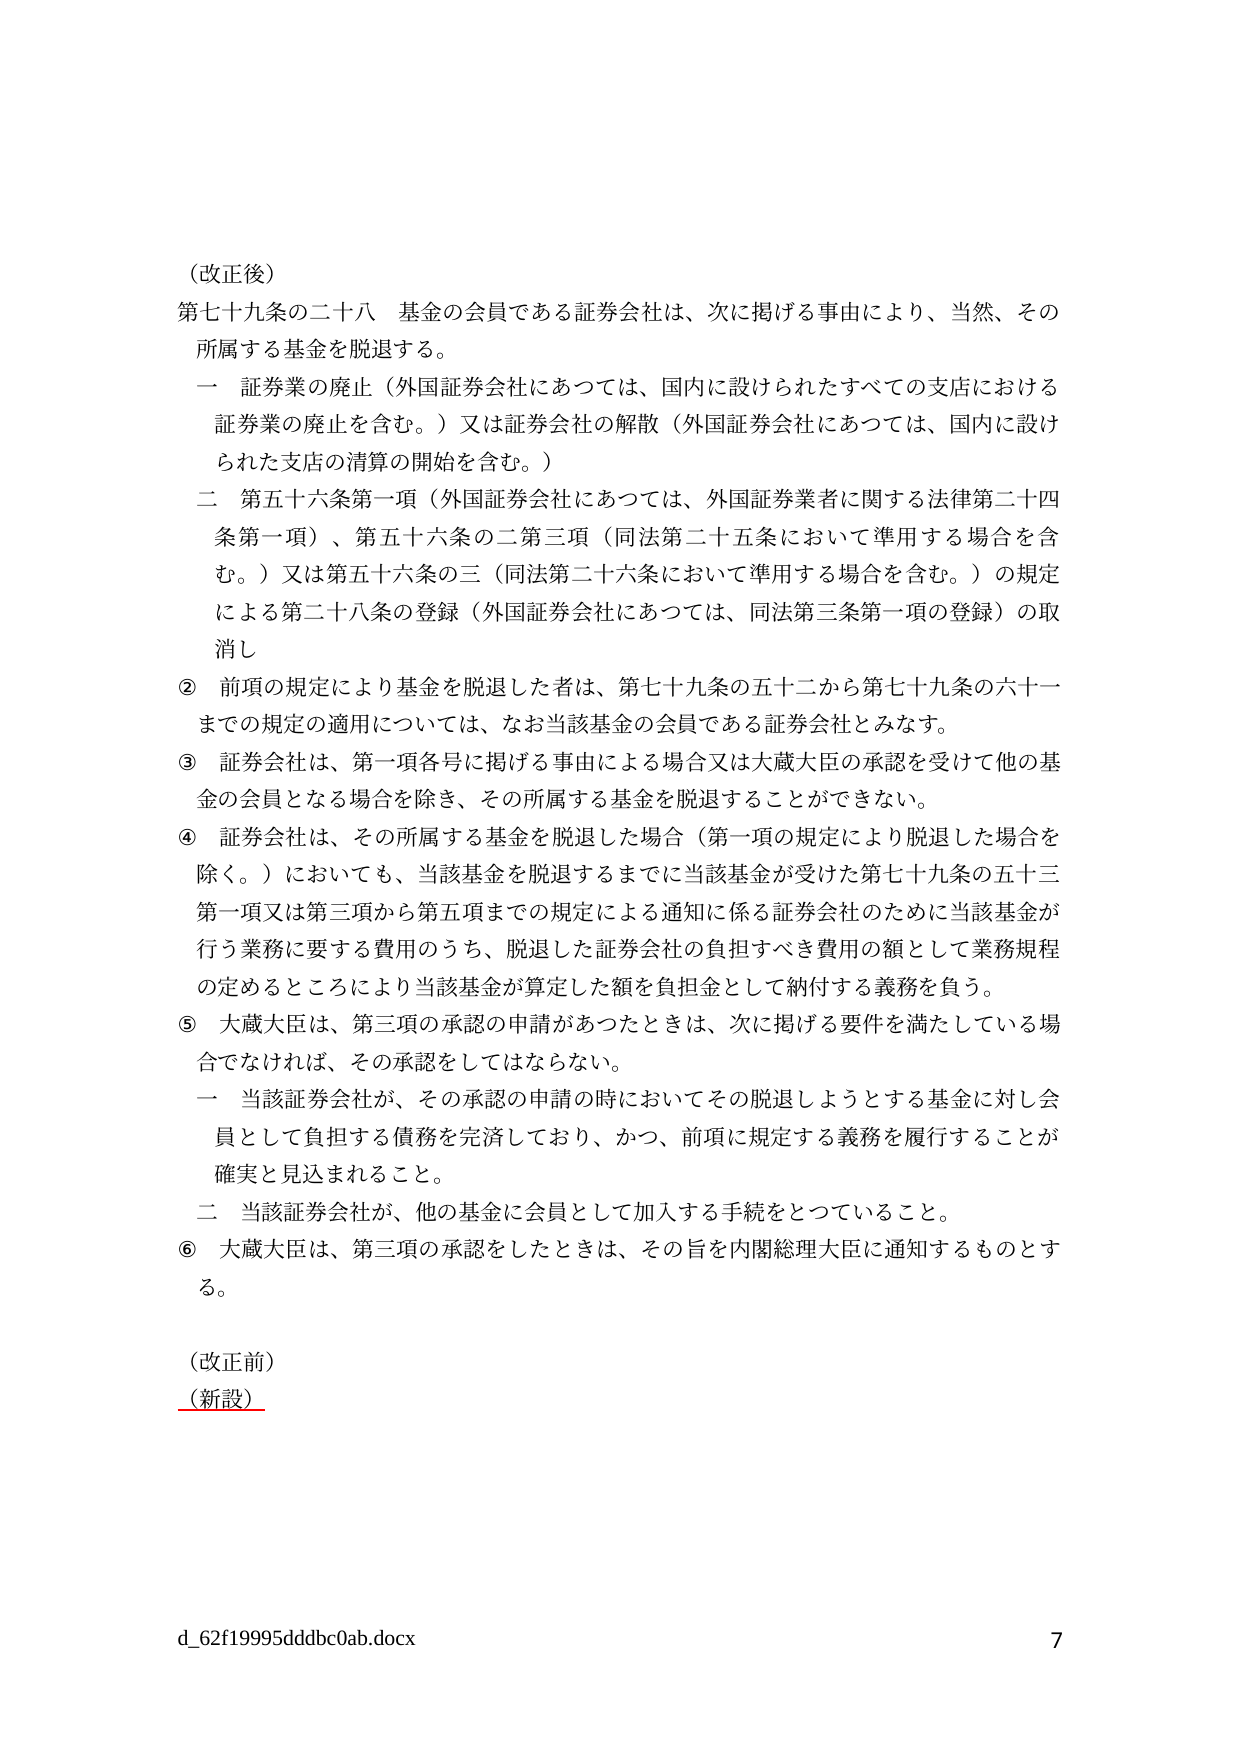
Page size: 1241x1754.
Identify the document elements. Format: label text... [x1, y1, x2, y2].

text （改正前） [177, 1342, 1063, 1379]
text 二 当該証券会社が、他の基金に会員として加入する手続をとつていること。 [196, 1192, 1063, 1229]
text ③ 証券会社は、第一項各号に掲げる事由による場合又は大蔵大臣の承認を受けて他の基金の会員となる場合を除き、その所属する基金を脱退することができない。 [177, 742, 1063, 817]
text ② 前項の規定により基金を脱退した者は、第七十九条の五十二から第七十九条の六十一までの規定の適用については、なお当該基金の会員である証券会社とみなす。 [177, 667, 1063, 742]
text ⑥ 大蔵大臣は、第三項の承認をしたときは、その旨を内閣総理大臣に通知するものとする。 [177, 1229, 1063, 1304]
text ⑤ 大蔵大臣は、第三項の承認の申請があつたときは、次に掲げる要件を満たしている場合でなければ、その承認をしてはならない。 [177, 1004, 1063, 1079]
text （改正後） [177, 254, 1063, 292]
text 一 証券業の廃止（外国証券会社にあつては、国内に設けられたすべての支店における証券業の廃止を含む。）又は証券会社の解散（外国証券会社にあつては、国内に設けられた支店の清算の開始を含む。） [196, 367, 1063, 479]
text 第七十九条の二十八 基金の会員である証券会社は、次に掲げる事由により、当然、その所属する基金を脱退する。 [177, 292, 1063, 367]
text 二 第五十六条第一項（外国証券会社にあつては、外国証券業者に関する法律第二十四条第一項）、第五十六条の二第三項（同法第二十五条において準用する場合を含む。）又は第五十六条の三（同法第二十六条において準用する場合を含む。）の規定による第二十八条の登録（外国証券会社にあつては、同法第三条第一項の登録）の取消し [196, 479, 1063, 667]
text 一 当該証券会社が、その承認の申請の時においてその脱退しようとする基金に対し会員として負担する債務を完済しており、かつ、前項に規定する義務を履行することが確実と見込まれること。 [196, 1079, 1063, 1192]
text ④ 証券会社は、その所属する基金を脱退した場合（第一項の規定により脱退した場合を除く。）においても、当該基金を脱退するまでに当該基金が受けた第七十九条の五十三第一項又は第三項から第五項までの規定による通知に係る証券会社のために当該基金が行う業務に要する費用のうち、脱退した証券会社の負担すべき費用の額として業務規程の定めるところにより当該基金が算定した額を負担金として納付する義務を負う。 [177, 817, 1063, 1004]
text （新設） [177, 1379, 1063, 1417]
